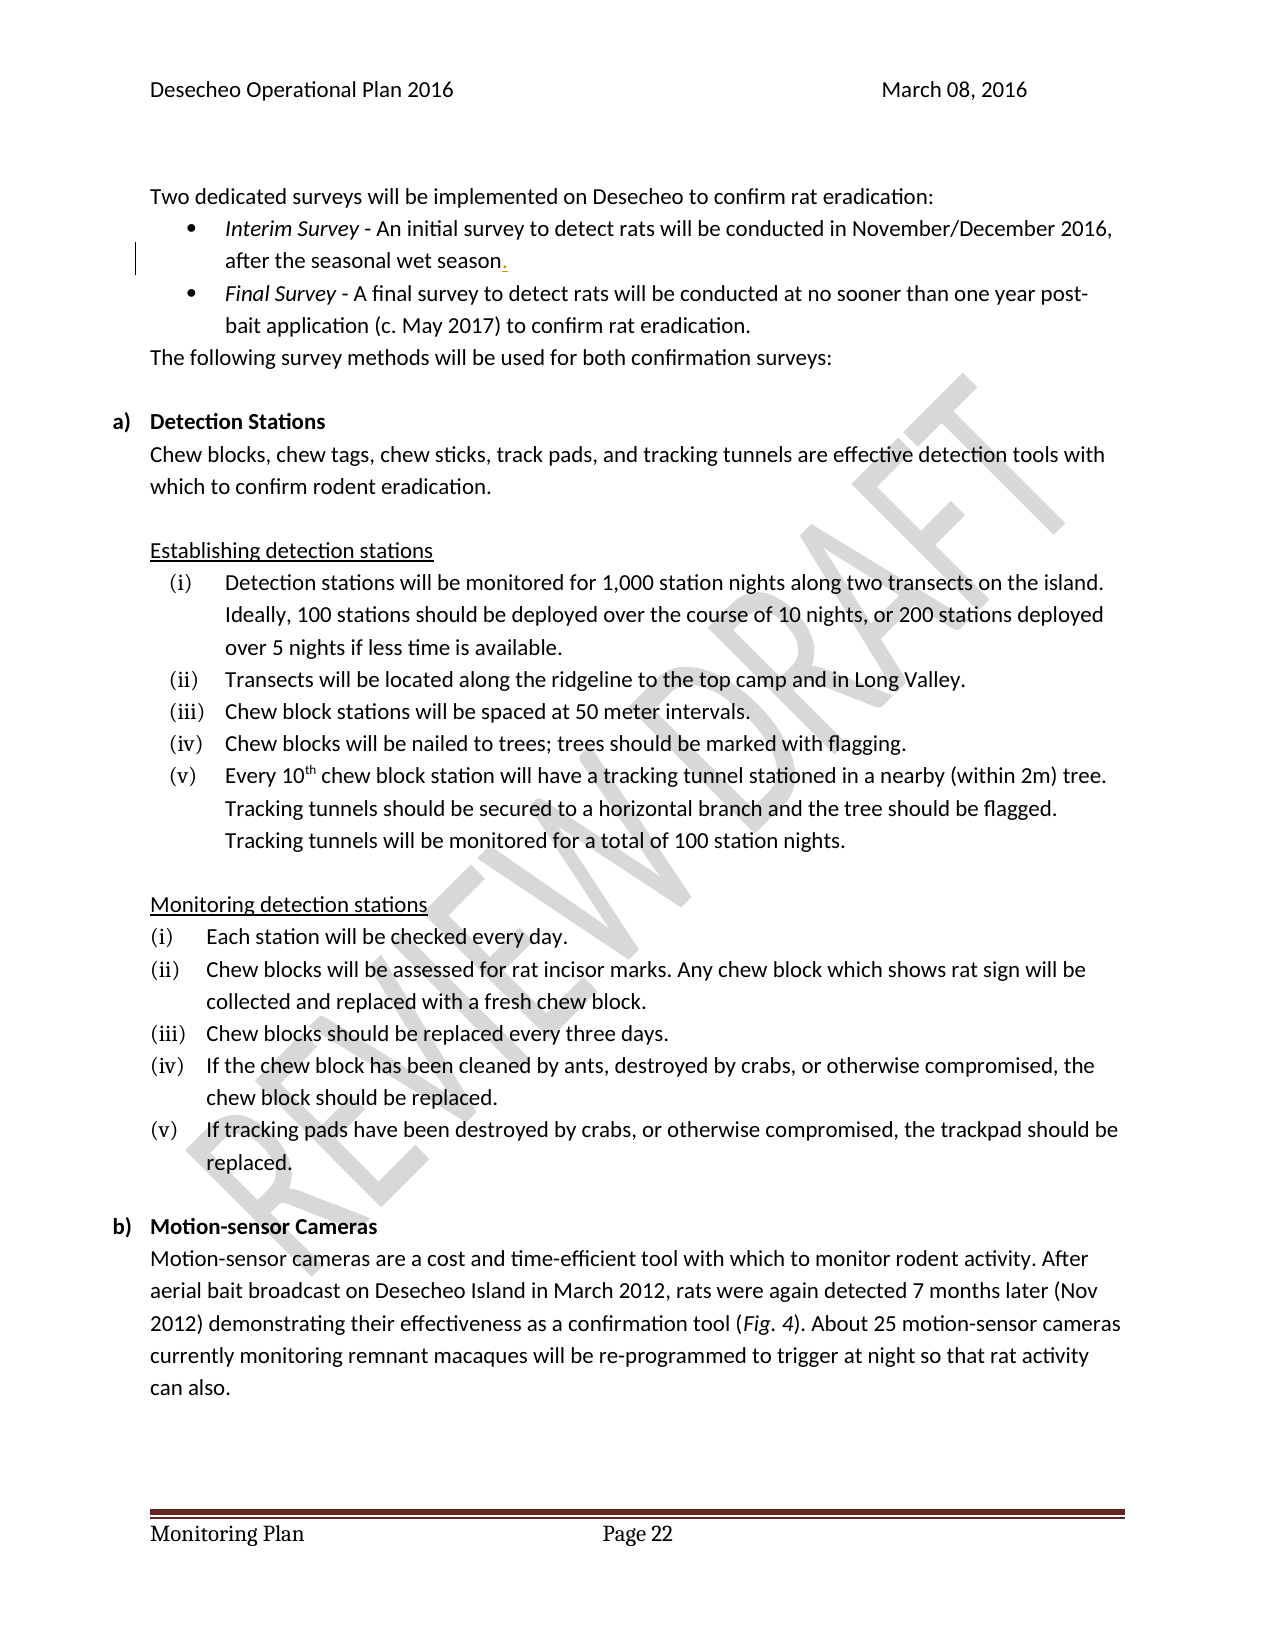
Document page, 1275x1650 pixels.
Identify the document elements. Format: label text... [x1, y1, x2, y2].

list Each station will be checked every day. [150, 922, 1125, 951]
list Chew blocks will be assessed for rat incisor marks. Any chew block which shows rat sign will be collected and replaced with a fresh chew block. [150, 955, 1125, 1015]
list Detection stations will be monitored for 1,000 station nights along two transects on the island. Ideally, 100 stations should be deployed over the course of 10 nights, or 200 stations deployed over 5 nights if less time is available. [169, 568, 1125, 661]
list Interim Survey - An initial survey to detect rats will be conducted in November/December 2016, after the seasonal wet season [187, 214, 1125, 274]
list Two dedicated surveys will be implemented on Desecheo to confirm rat eradication: [150, 182, 1125, 210]
list Chew block stations will be spaced at 50 meter intervals. [169, 697, 1125, 725]
list Chew blocks should be replaced every three days. [150, 1019, 1125, 1047]
list Monitoring detection stations [150, 890, 1125, 918]
list Final Survey - A final survey to detect rats will be conducted at no sooner than one year post-bait application (c. May 2017) to confirm rat eradication. [187, 279, 1125, 339]
list Motion-sensor cameras are a cost and time-efficient tool with which to monitor rodent activity. After aerial bait broadcast on Desecheo Island in March 2012, rats were again detected 7 months later (Nov 2012) demonstrating their effectiveness as a confirmation tool (Fig. 4). About 25 motion-sensor cameras currently monitoring remnant macaques will be re-programmed to trigger at night so that rat activity can also. [150, 1244, 1125, 1401]
list If tracking pads have been destroyed by crabs, or otherwise compromised, the trackpad should be replaced. [150, 1116, 1125, 1176]
list Establishing detection stations [150, 536, 1125, 564]
list Chew blocks will be nailed to trees; trees should be marked with flagging. [169, 729, 1125, 757]
list Transects will be located along the ridgeline to the top camp and in Long Valley. [169, 665, 1125, 693]
list If the chew block has been cleaned by ants, destroyed by crabs, or otherwise compromised, the chew block should be replaced. [150, 1051, 1125, 1111]
list The following survey methods will be used for both confirmation surveys: [150, 343, 1125, 371]
list Chew blocks, chew tags, chew sticks, track pads, and tracking tunnels are effective detection tools with which to confirm rodent eradication. [150, 440, 1125, 500]
list Motion-sensor Cameras [112, 1212, 1125, 1240]
list Detection Stations [112, 407, 1125, 436]
list Every 10th chew block station will have a tracking tunnel stationed in a nearby (within 2m) tree. Tracking tunnels should be secured to a horizontal branch and the tree should be flagged. Tracking tunnels will be monitored for a total of 100 station nights. [169, 762, 1125, 854]
